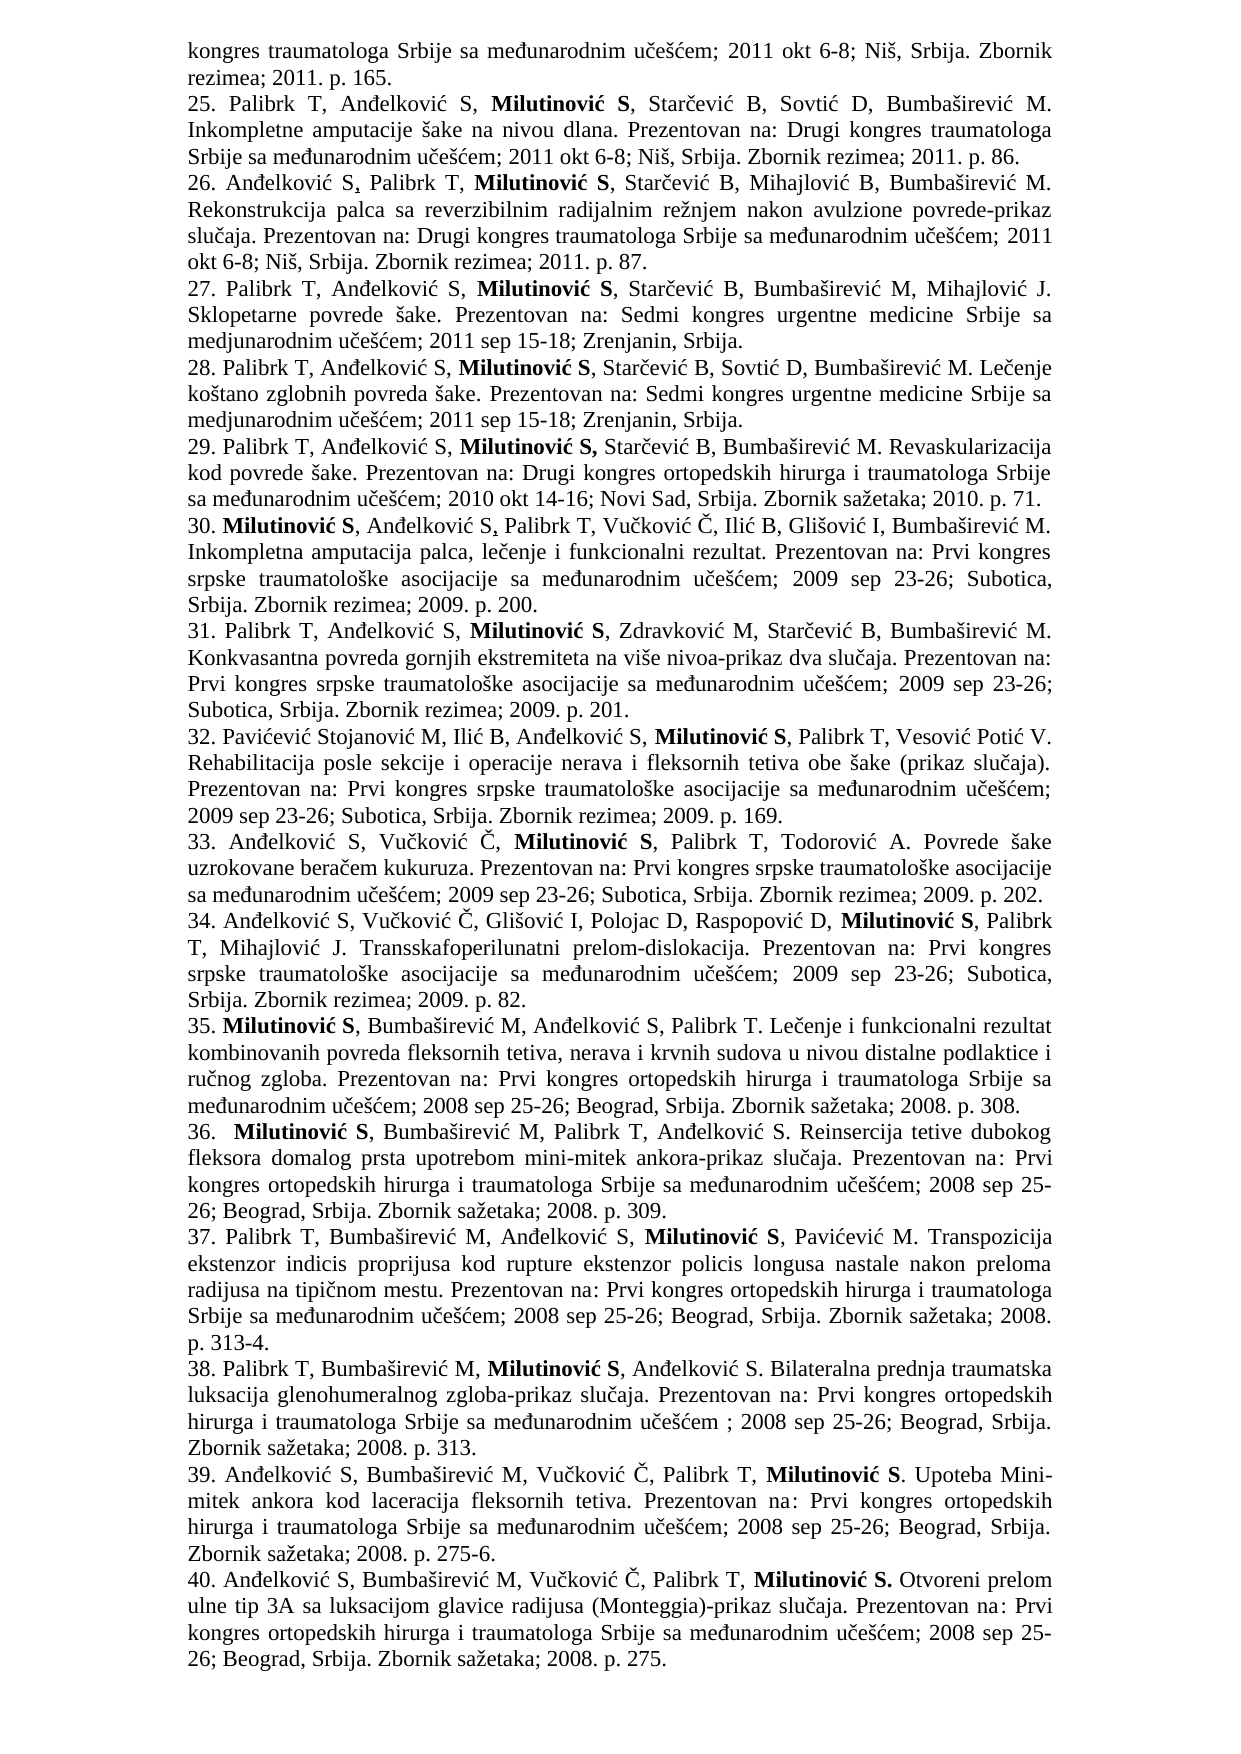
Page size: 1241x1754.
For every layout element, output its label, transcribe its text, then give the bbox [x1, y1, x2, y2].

text 35. Milutinović S, Bumbaširević M, Anđelković S, Palibrk T. Lečenje i funkcionalni rezultat kombinovanih povreda fleksornih tetiva, nerava i krvnih sudova u nivou distalne podlaktice i ručnog zgloba. Prezentovan na: Prvi kongres ortopedskih hirurga i traumatologa Srbije sa međunarodnim učešćem; 2008 sep 25-26; Beograd, Srbija. Zbornik sažetaka; 2008. p. 308. [187, 1013, 1053, 1118]
text 25. Palibrk T, Anđelković S, Milutinović S, Starčević B, Sovtić D, Bumbaširević M. Inkompletne amputacije šake na nivou dlana. Prezentovan na: Drugi kongres traumatologa Srbije sa međunarodnim učešćem; 2011 okt 6-8; Niš, Srbija. Zbornik rezimea; 2011. p. 86. [187, 90, 1053, 169]
text 40. Anđelković S, Bumbaširević M, Vučković Č, Palibrk T, Milutinović S. Otvoreni prelom ulne tip 3A sa luksacijom glavice radijusa (Monteggia)-prikaz slučaja. Prezentovan na: Prvi kongres ortopedskih hirurga i traumatologa Srbije sa međunarodnim učešćem; 2008 sep 25-26; Beograd, Srbija. Zbornik sažetaka; 2008. p. 275. [187, 1566, 1053, 1671]
text 38. Palibrk T, Bumbaširević M, Milutinović S, Anđelković S. Bilateralna prednja traumatska luksacija glenohumeralnog zgloba-prikaz slučaja. Prezentovan na: Prvi kongres ortopedskih hirurga i traumatologa Srbije sa međunarodnim učešćem ; 2008 sep 25-26; Beograd, Srbija. Zbornik sažetaka; 2008. p. 313. [187, 1355, 1053, 1461]
text 32. Pavićević Stojanović M, Ilić B, Anđelković S, Milutinović S, Palibrk T, Vesović Potić V. Rehabilitacija posle sekcije i operacije nerava i fleksornih tetiva obe šake (prikaz slučaja). Prezentovan na: Prvi kongres srpske traumatološke asocijacije sa međunarodnim učešćem; 2009 sep 23-26; Subotica, Srbija. Zbornik rezimea; 2009. p. 169. [187, 723, 1053, 828]
text 26. Anđelković S, Palibrk T, Milutinović S, Starčević B, Mihajlović B, Bumbaširević M. Rekonstrukcija palca sa reverzibilnim radijalnim režnjem nakon avulzione povrede-prikaz slučaja. Prezentovan na: Drugi kongres traumatologa Srbije sa međunarodnim učešćem; 2011 okt 6-8; Niš, Srbija. Zbornik rezimea; 2011. p. 87. [187, 169, 1053, 275]
text 36. Milutinović S, Bumbaširević M, Palibrk T, Anđelković S. Reinsercija tetive dubokog fleksora domalog prsta upotrebom mini-mitek ankora-prikaz slučaja. Prezentovan na: Prvi kongres ortopedskih hirurga i traumatologa Srbije sa međunarodnim učešćem; 2008 sep 25-26; Beograd, Srbija. Zbornik sažetaka; 2008. p. 309. [187, 1118, 1053, 1223]
text 34. Anđelković S, Vučković Č, Glišović I, Polojac D, Raspopović D, Milutinović S, Palibrk T, Mihajlović J. Transskafoperilunatni prelom-dislokacija. Prezentovan na: Prvi kongres srpske traumatološke asocijacije sa međunarodnim učešćem; 2009 sep 23-26; Subotica, Srbija. Zbornik rezimea; 2009. p. 82. [187, 907, 1053, 1013]
text 27. Palibrk T, Anđelković S, Milutinović S, Starčević B, Bumbaširević M, Mihajlović J. Sklopetarne povrede šake. Prezentovan na: Sedmi kongres urgentne medicine Srbije sa medjunarodnim učešćem; 2011 sep 15-18; Zrenjanin, Srbija. [187, 275, 1053, 354]
text 29. Palibrk T, Anđelković S, Milutinović S, Starčević B, Bumbaširević M. Revaskularizacija kod povrede šake. Prezentovan na: Drugi kongres ortopedskih hirurga i traumatologa Srbije sa međunarodnim učešćem; 2010 okt 14-16; Novi Sad, Srbija. Zbornik sažetaka; 2010. p. 71. [187, 433, 1053, 512]
text 39. Anđelković S, Bumbaširević M, Vučković Č, Palibrk T, Milutinović S. Upoteba Mini-mitek ankora kod laceracija fleksornih tetiva. Prezentovan na: Prvi kongres ortopedskih hirurga i traumatologa Srbije sa međunarodnim učešćem; 2008 sep 25-26; Beograd, Srbija. Zbornik sažetaka; 2008. p. 275-6. [187, 1461, 1053, 1566]
text 28. Palibrk T, Anđelković S, Milutinović S, Starčević B, Sovtić D, Bumbaširević M. Lečenje koštano zglobnih povreda šake. Prezentovan na: Sedmi kongres urgentne medicine Srbije sa medjunarodnim učešćem; 2011 sep 15-18; Zrenjanin, Srbija. [187, 354, 1053, 433]
text 30. Milutinović S, Anđelković S, Palibrk T, Vučković Č, Ilić B, Glišović I, Bumbaširević M. Inkompletna amputacija palca, lečenje i funkcionalni rezultat. Prezentovan na: Prvi kongres srpske traumatološke asocijacije sa međunarodnim učešćem; 2009 sep 23-26; Subotica, Srbija. Zbornik rezimea; 2009. p. 200. [187, 512, 1053, 617]
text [187, 37, 1053, 90]
text 37. Palibrk T, Bumbaširević M, Anđelković S, Milutinović S, Pavićević M. Transpozicija ekstenzor indicis proprijusa kod rupture ekstenzor policis longusa nastale nakon preloma radijusa na tipičnom mestu. Prezentovan na: Prvi kongres ortopedskih hirurga i traumatologa Srbije sa međunarodnim učešćem; 2008 sep 25-26; Beograd, Srbija. Zbornik sažetaka; 2008. p. 313-4. [187, 1223, 1053, 1355]
text 31. Palibrk T, Anđelković S, Milutinović S, Zdravković M, Starčević B, Bumbaširević M. Konkvasantna povreda gornjih ekstremiteta na više nivoa-prikaz dva slučaja. Prezentovan na: Prvi kongres srpske traumatološke asocijacije sa međunarodnim učešćem; 2009 sep 23-26; Subotica, Srbija. Zbornik rezimea; 2009. p. 201. [187, 617, 1053, 723]
text 33. Anđelković S, Vučković Č, Milutinović S, Palibrk T, Todorović A. Povrede šake uzrokovane beračem kukuruza. Prezentovan na: Prvi kongres srpske traumatološke asocijacije sa međunarodnim učešćem; 2009 sep 23-26; Subotica, Srbija. Zbornik rezimea; 2009. p. 202. [187, 828, 1053, 907]
